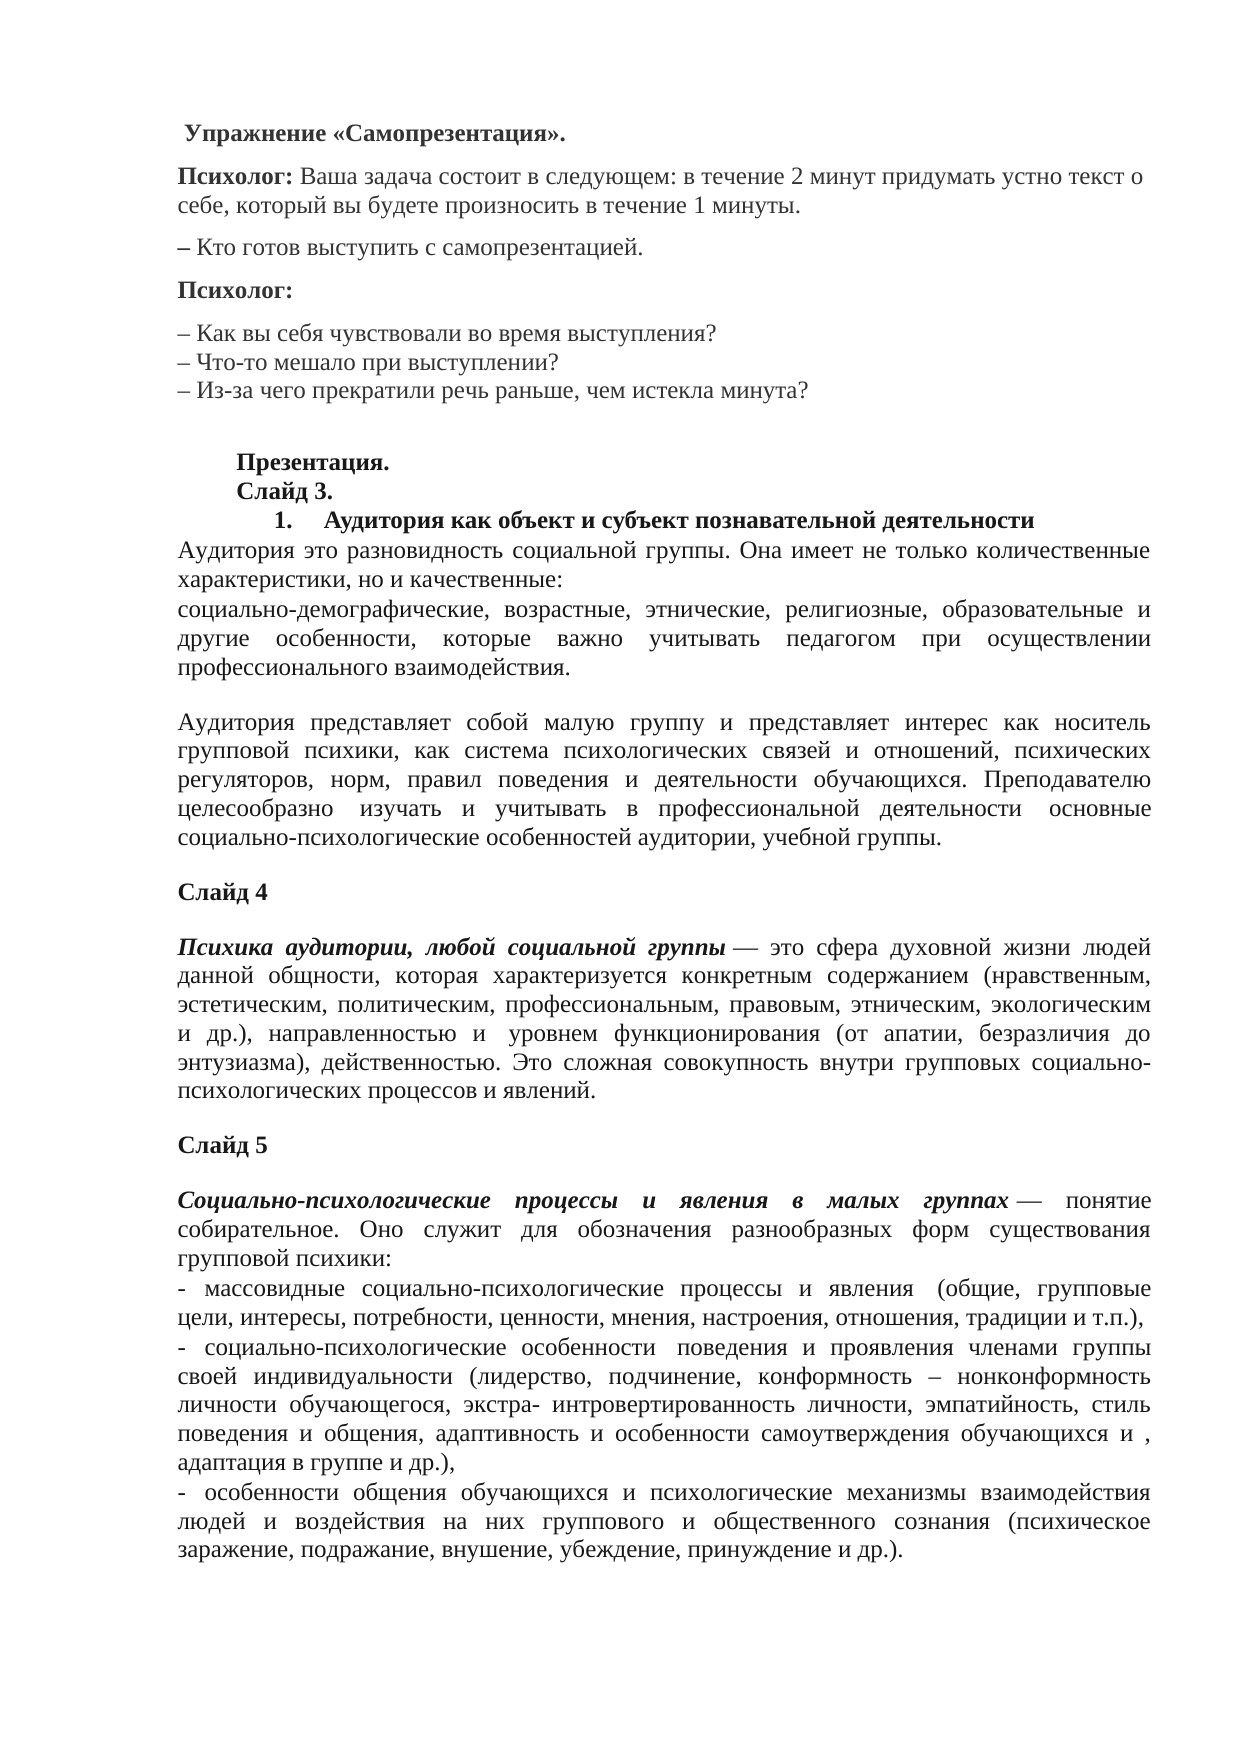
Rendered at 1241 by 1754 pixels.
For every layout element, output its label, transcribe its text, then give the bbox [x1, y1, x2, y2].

text 1. Аудитория как объект и субъект познавательной деятельности [273, 505, 1111, 533]
text Презентация. [177, 447, 1152, 476]
text Упражнение «Самопрезентация». [177, 118, 1152, 147]
text Психолог: Ваша задача состоит в следующем: в течение 2 минут придумать устно текст о себе, который вы будете произносить в течение 1 минуты. [177, 161, 1152, 218]
text Психика аудитории, любой социальной группы — это сфера духовной жизни людей данной общности, которая характеризуется конкретным содержанием (нравственным, эстетическим, политическим, профессиональным, правовым, этническим, экологическим и др.), направленностью и уровнем функционирования (от апатии, безразличия до энтузиазма), действенностью. Это сложная совокупность внутри групповых социально-психологических процессов и явлений. [177, 932, 1152, 1104]
text Социально-психологические процессы и явления в малых группах — понятие собирательное. Оно служит для обозначения разнообразных форм существования групповой психики: [177, 1186, 1152, 1272]
text - социально-психологические особенности поведения и проявления членами группы своей индивидуальности (лидерство, подчинение, конформность – нонконформность личности обучающегося, экстра- интровертированность личности, эмпатийность, стиль поведения и общения, адаптивность и особенности самоутверждения обучающихся и , адаптация в группе и др.), [177, 1332, 1152, 1476]
text – Как вы себя чувствовали во время выступления? – Что-то мешало при выступлении? – Из-за чего прекратили речь раньше, чем истекла минута? [177, 318, 1152, 404]
text - особенности общения обучающихся и психологические механизмы взаимодействия людей и воздействия на них группового и общественного сознания (психическое заражение, подражание, внушение, убеждение, принуждение и др.). [177, 1477, 1152, 1563]
text Аудитория представляет собой малую группу и представляет интерес как носитель групповой психики, как система психологических связей и отношений, психических регуляторов, норм, правил поведения и деятельности обучающихся. Преподавателю целесообразно изучать и учитывать в профессиональной деятельности основные социально-психологические особенностей аудитории, учебной группы. [177, 707, 1152, 851]
text – Кто готов выступить с самопрезентацией. [177, 232, 1152, 261]
text социально-демографические, возрастные, этнические, религиозные, образовательные и другие особенности, которые важно учитывать педагогом при осуществлении профессионального взаимодействия. [177, 594, 1152, 681]
text Психолог: [177, 275, 1152, 304]
text Слайд 3. [177, 476, 1152, 505]
text Слайд 4 [177, 877, 1152, 906]
text Аудитория это разновидность социальной группы. Она имеет не только количественные характеристики, но и качественные: [177, 535, 1151, 593]
text - массовидные социально-психологические процессы и явления (общие, групповые цели, интересы, потребности, ценности, мнения, настроения, отношения, традиции и т.п.), [177, 1273, 1152, 1331]
text Слайд 5 [177, 1131, 1152, 1159]
